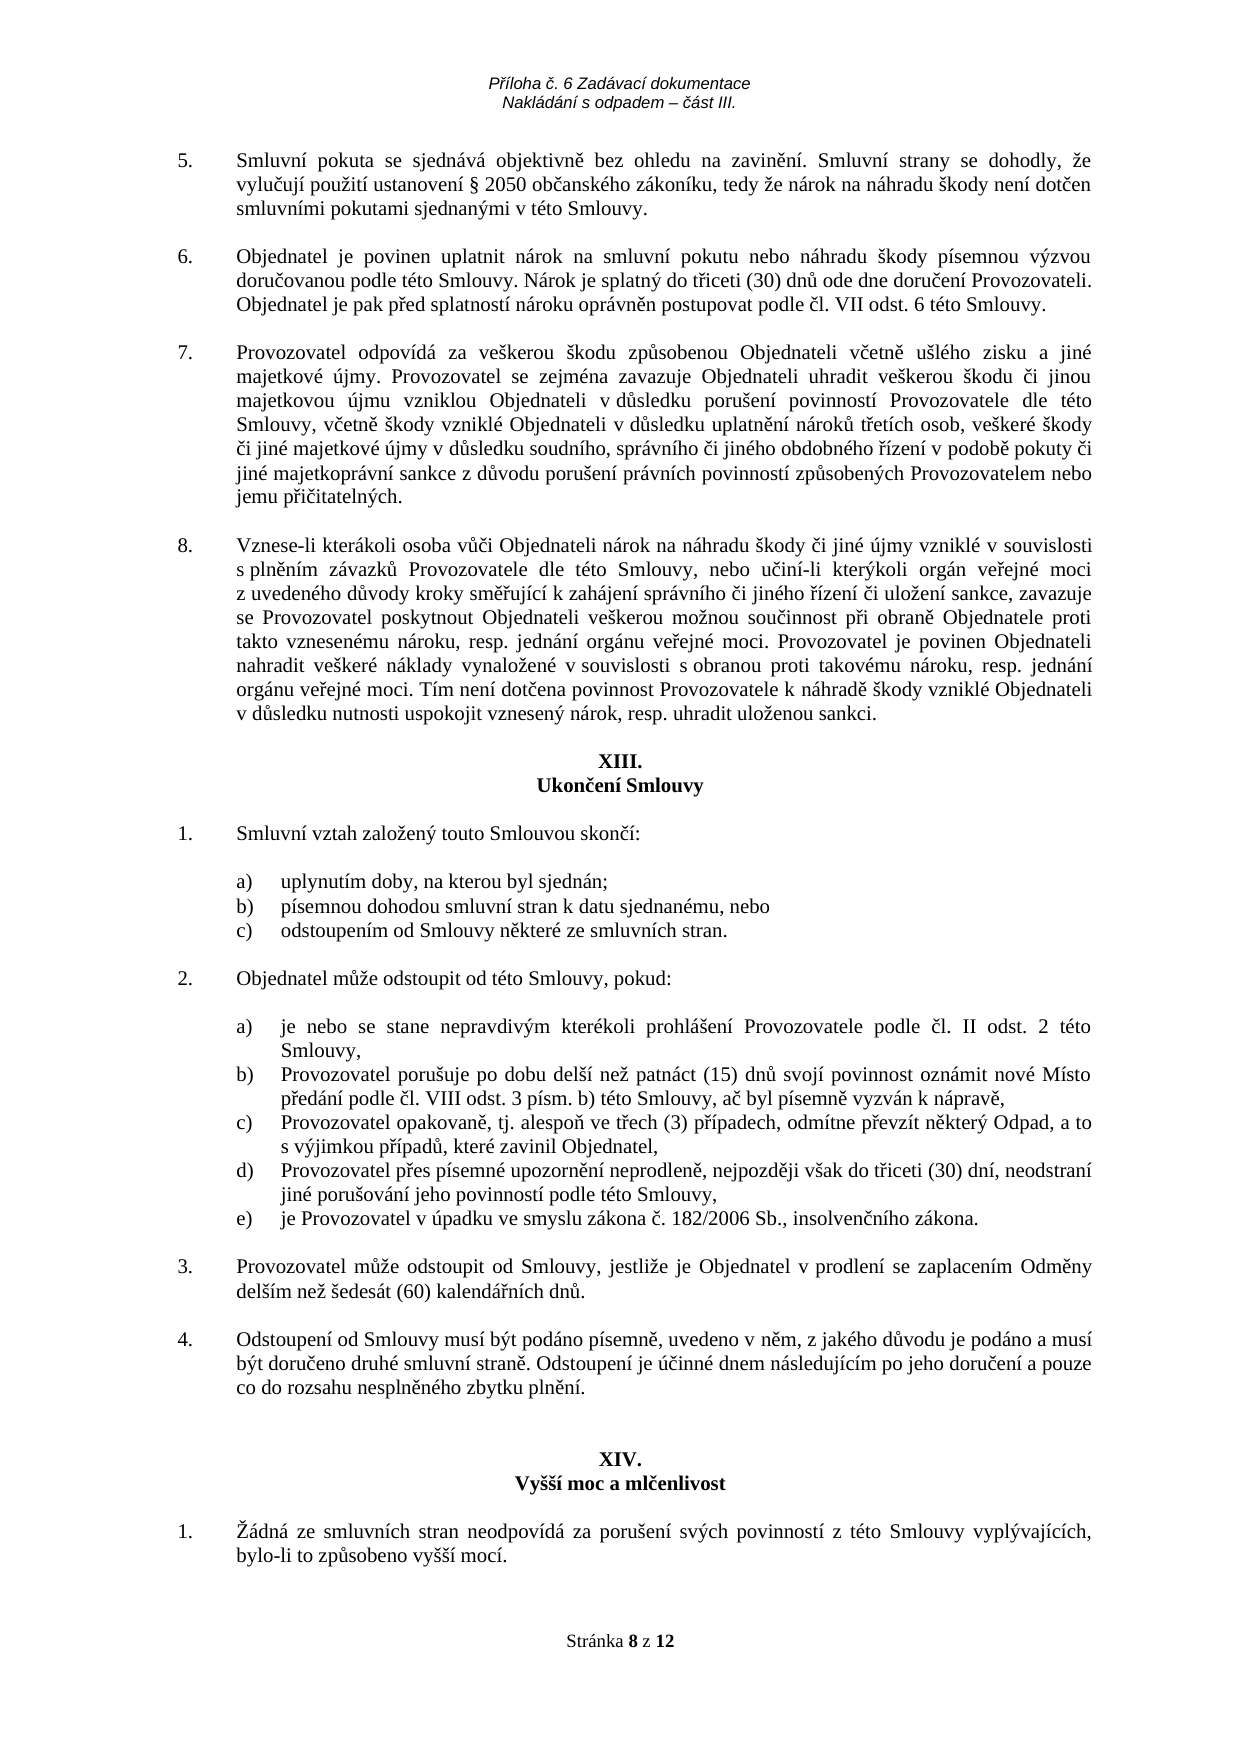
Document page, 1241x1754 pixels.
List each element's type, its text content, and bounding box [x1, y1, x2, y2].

list Vznese-li kterákoli osoba vůči Objednateli nárok na náhradu škody či jiné újmy vzniklé v souvislosti s plněním závazků Provozovatele dle této Smlouvy, nebo učiní-li kterýkoli orgán veřejné moci z uvedeného důvody kroky směřující k zahájení správního či jiného řízení či uložení sankce, zavazuje se Provozovatel poskytnout Objednateli veškerou možnou součinnost při obraně Objednatele proti takto vznesenému nároku, resp. jednání orgánu veřejné moci. Provozovatel je povinen Objednateli nahradit veškeré náklady vynaložené v souvislosti s obranou proti takovému nároku, resp. jednání orgánu veřejné moci. Tím není dotčena povinnost Provozovatele k náhradě škody vzniklé Objednateli v důsledku nutnosti uspokojit vznesený nárok, resp. uhradit uloženou sankci. [177, 533, 1093, 725]
text Ukončení Smlouvy [148, 773, 1093, 797]
list písemnou dohodou smluvní stran k datu sjednanému, nebo [236, 893, 1093, 918]
list Provozovatel opakovaně, tj. alespoň ve třech (3) případech, odmítne převzít některý Odpad, a to s výjimkou případů, které zavinil Objednatel, [236, 1110, 1093, 1158]
text XIII. [148, 749, 1093, 773]
list je nebo se stane nepravdivým kterékoli prohlášení Provozovatele podle čl. II odst. 2 této Smlouvy, [236, 1014, 1093, 1062]
text Vyšší moc a mlčenlivost [148, 1471, 1093, 1495]
list Provozovatel přes písemné upozornění neprodleně, nejpozději však do třiceti (30) dní, neodstraní jiné porušování jeho povinností podle této Smlouvy, [236, 1158, 1093, 1206]
list Odstoupení od Smlouvy musí být podáno písemně, uvedeno v něm, z jakého důvodu je podáno a musí být doručeno druhé smluvní straně. Odstoupení je účinné dnem následujícím po jeho doručení a pouze co do rozsahu nesplněného zbytku plnění. [177, 1327, 1093, 1399]
list Provozovatel může odstoupit od Smlouvy, jestliže je Objednatel v prodlení se zaplacením Odměny delším než šedesát (60) kalendářních dnů. [177, 1254, 1093, 1303]
list Smluvní pokuta se sjednává objektivně bez ohledu na zavinění. Smluvní strany se dohodly, že vylučují použití ustanovení § 2050 občanského zákoníku, tedy že nárok na náhradu škody není dotčen smluvními pokutami sjednanými v této Smlouvy. [177, 148, 1093, 220]
list Objednatel je povinen uplatnit nárok na smluvní pokutu nebo náhradu škody písemnou výzvou doručovanou podle této Smlouvy. Nárok je splatný do třiceti (30) dnů ode dne doručení Provozovateli. Objednatel je pak před splatností nároku oprávněn postupovat podle čl. VII odst. 6 této Smlouvy. [177, 244, 1093, 316]
list Provozovatel porušuje po dobu delší než patnáct (15) dnů svojí povinnost oznámit nové Místo předání podle čl. VIII odst. 3 písm. b) této Smlouvy, ač byl písemně vyzván k nápravě, [236, 1062, 1093, 1110]
list Smluvní vztah založený touto Smlouvou skončí: [177, 821, 1093, 845]
list Objednatel může odstoupit od této Smlouvy, pokud: [177, 966, 1093, 990]
list Žádná ze smluvních stran neodpovídá za porušení svých povinností z této Smlouvy vyplývajících, bylo-li to způsobeno vyšší mocí. [177, 1519, 1093, 1567]
list uplynutím doby, na kterou byl sjednán; [236, 869, 1093, 893]
list je Provozovatel v úpadku ve smyslu zákona č. 182/2006 Sb., insolvenčního zákona. [236, 1206, 1093, 1230]
text XIV. [148, 1447, 1093, 1471]
list odstoupením od Smlouvy některé ze smluvních stran. [236, 918, 1093, 942]
list Provozovatel odpovídá za veškerou škodu způsobenou Objednateli včetně ušlého zisku a jiné majetkové újmy. Provozovatel se zejména zavazuje Objednateli uhradit veškerou škodu či jinou majetkovou újmu vzniklou Objednateli v důsledku porušení povinností Provozovatele dle této Smlouvy, včetně škody vzniklé Objednateli v důsledku uplatnění nároků třetích osob, veškeré škody či jiné majetkové újmy v důsledku soudního, správního či jiného obdobného řízení v podobě pokuty či jiné majetkoprávní sankce z důvodu porušení právních povinností způsobených Provozovatelem nebo jemu přičitatelných. [177, 340, 1093, 508]
